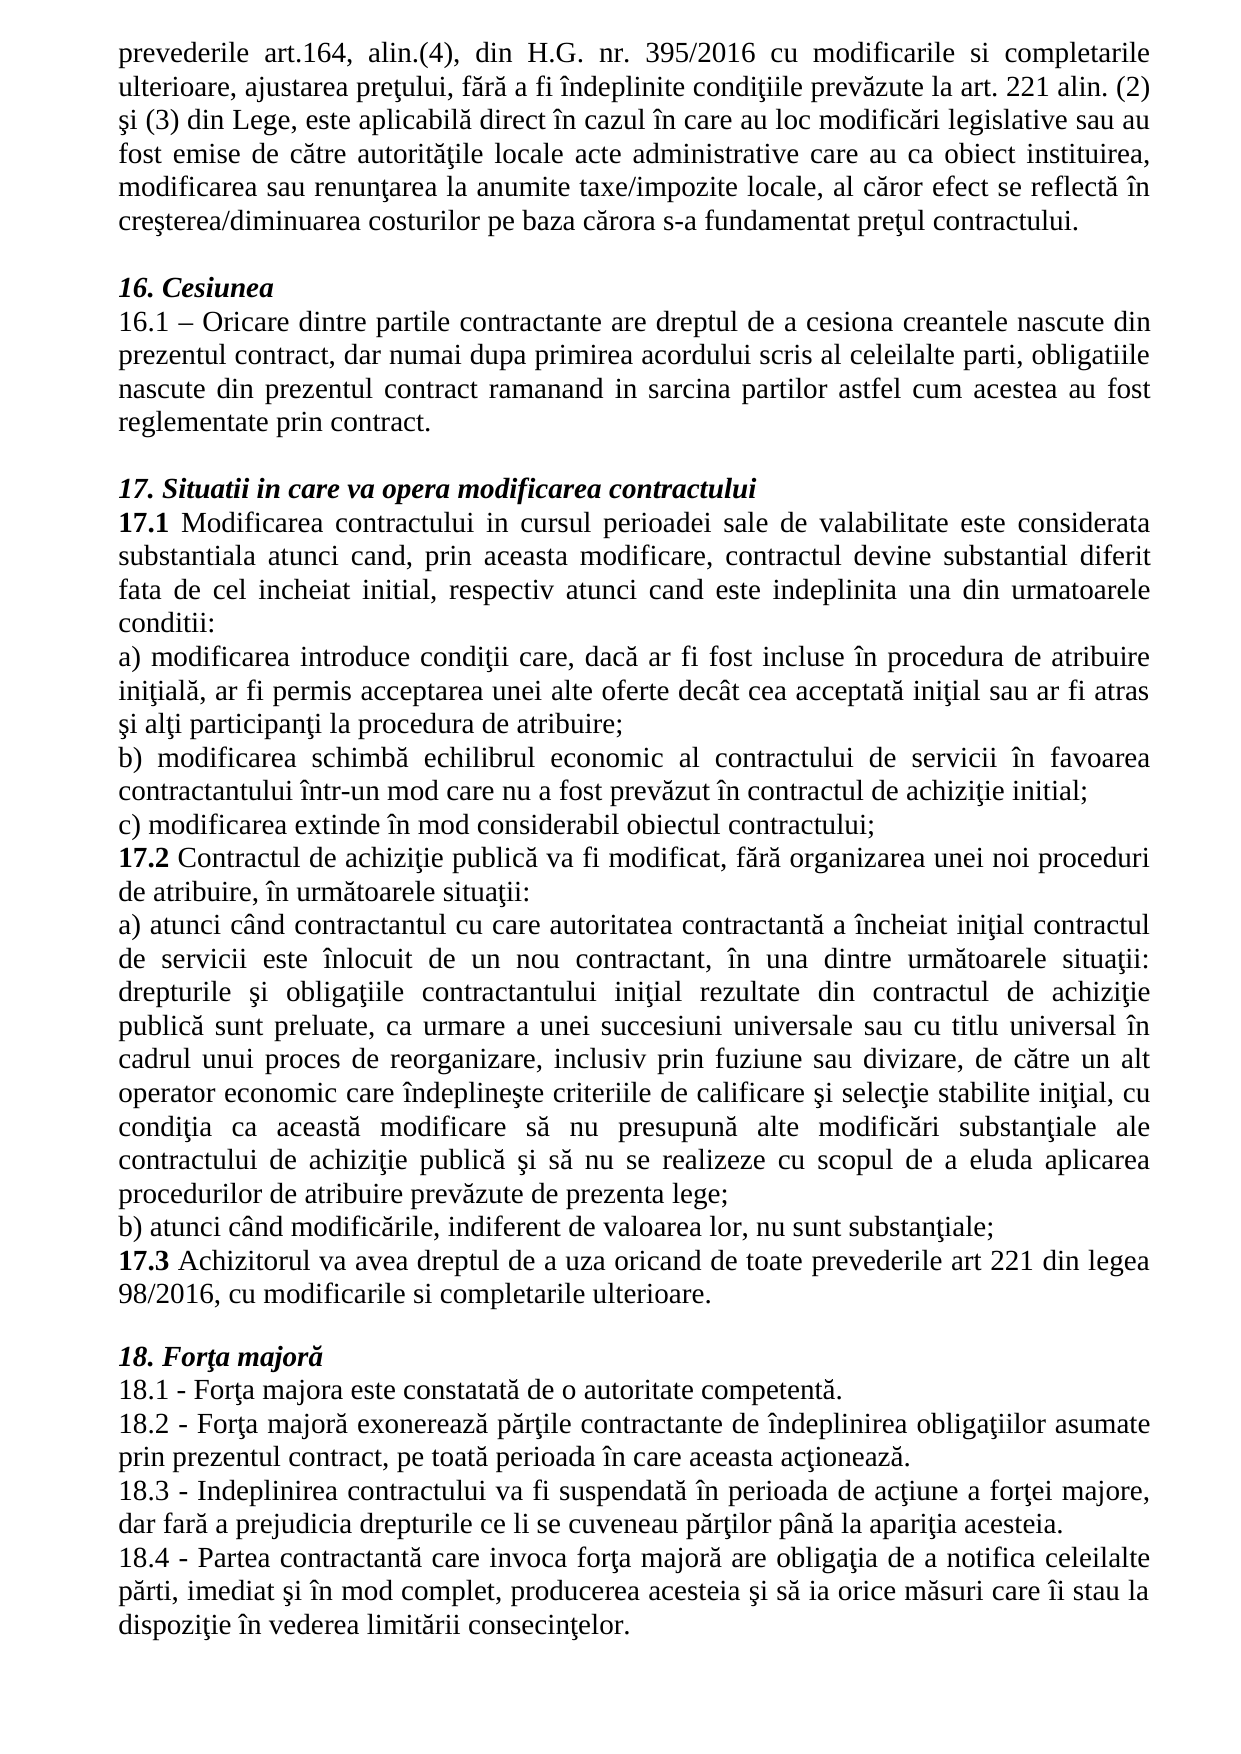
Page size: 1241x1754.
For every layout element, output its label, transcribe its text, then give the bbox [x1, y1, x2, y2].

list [118, 35, 1152, 237]
text b) atunci când modificările, indiferent de valoarea lor, nu sunt substanţiale; [118, 1209, 1152, 1243]
text 17.2 Contractul de achiziţie publică va fi modificat, fără organizarea unei noi proceduri de atribuire, în următoarele situaţii: [118, 840, 1152, 907]
text 18. Forţa majoră [118, 1339, 1152, 1372]
text a) modificarea introduce condiţii care, dacă ar fi fost incluse în procedura de atribuire iniţială, ar fi permis acceptarea unei alte oferte decât cea acceptată iniţial sau ar fi atras şi alţi participanţi la procedura de atribuire; [118, 639, 1152, 740]
text 16. Cesiunea [118, 270, 1152, 304]
text 18.2 - Forţa majoră exonerează părţile contractante de îndeplinirea obligaţiilor asumate prin prezentul contract, pe toată perioada în care aceasta acţionează. [118, 1406, 1152, 1473]
text a) atunci când contractantul cu care autoritatea contractantă a încheiat iniţial contractul de servicii este înlocuit de un nou contractant, în una dintre următoarele situaţii: drepturile şi obligaţiile contractantului iniţial rezultate din contractul de achiziţie publică sunt preluate, ca urmare a unei succesiuni universale sau cu titlu universal în cadrul unui proces de reorganizare, inclusiv prin fuziune sau divizare, de către un alt operator economic care îndeplineşte criteriile de calificare şi selecţie stabilite iniţial, cu condiţia ca această modificare să nu presupună alte modificări substanţiale ale contractului de achiziţie publică şi să nu se realizeze cu scopul de a eluda aplicarea procedurilor de atribuire prevăzute de prezenta lege; [118, 907, 1152, 1209]
text b) modificarea schimbă echilibrul economic al contractului de servicii în favoarea contractantului într-un mod care nu a fost prevăzut în contractul de achiziţie initial; [118, 740, 1152, 807]
text 18.3 - Indeplinirea contractului va fi suspendată în perioada de acţiune a forţei majore, dar fară a prejudicia drepturile ce li se cuveneau părţilor până la apariţia acesteia. [118, 1473, 1152, 1540]
text c) modificarea extinde în mod considerabil obiectul contractului; [118, 807, 1152, 840]
text 16.1 – Oricare dintre partile contractante are dreptul de a cesiona creantele nascute din prezentul contract, dar numai dupa primirea acordului scris al celeilalte parti, obligatiile nascute din prezentul contract ramanand in sarcina partilor astfel cum acestea au fost reglementate prin contract. [118, 304, 1152, 438]
text 17. Situatii in care va opera modificarea contractului [118, 471, 1152, 505]
text 18.1 - Forţa majora este constatată de o autoritate competentă. [118, 1372, 1152, 1406]
text 17.3 Achizitorul va avea dreptul de a uza oricand de toate prevederile art 221 din legea 98/2016, cu modificarile si completarile ulterioare. [118, 1243, 1152, 1310]
text 18.4 - Partea contractantă care invoca forţa majoră are obligaţia de a notifica celeilalte părti, imediat şi în mod complet, producerea acesteia şi să ia orice măsuri care îi stau la dispoziţie în vederea limitării consecinţelor. [118, 1540, 1152, 1641]
text 17.1 Modificarea contractului in cursul perioadei sale de valabilitate este considerata substantiala atunci cand, prin aceasta modificare, contractul devine substantial diferit fata de cel incheiat initial, respectiv atunci cand este indeplinita una din urmatoarele conditii: [118, 505, 1152, 639]
